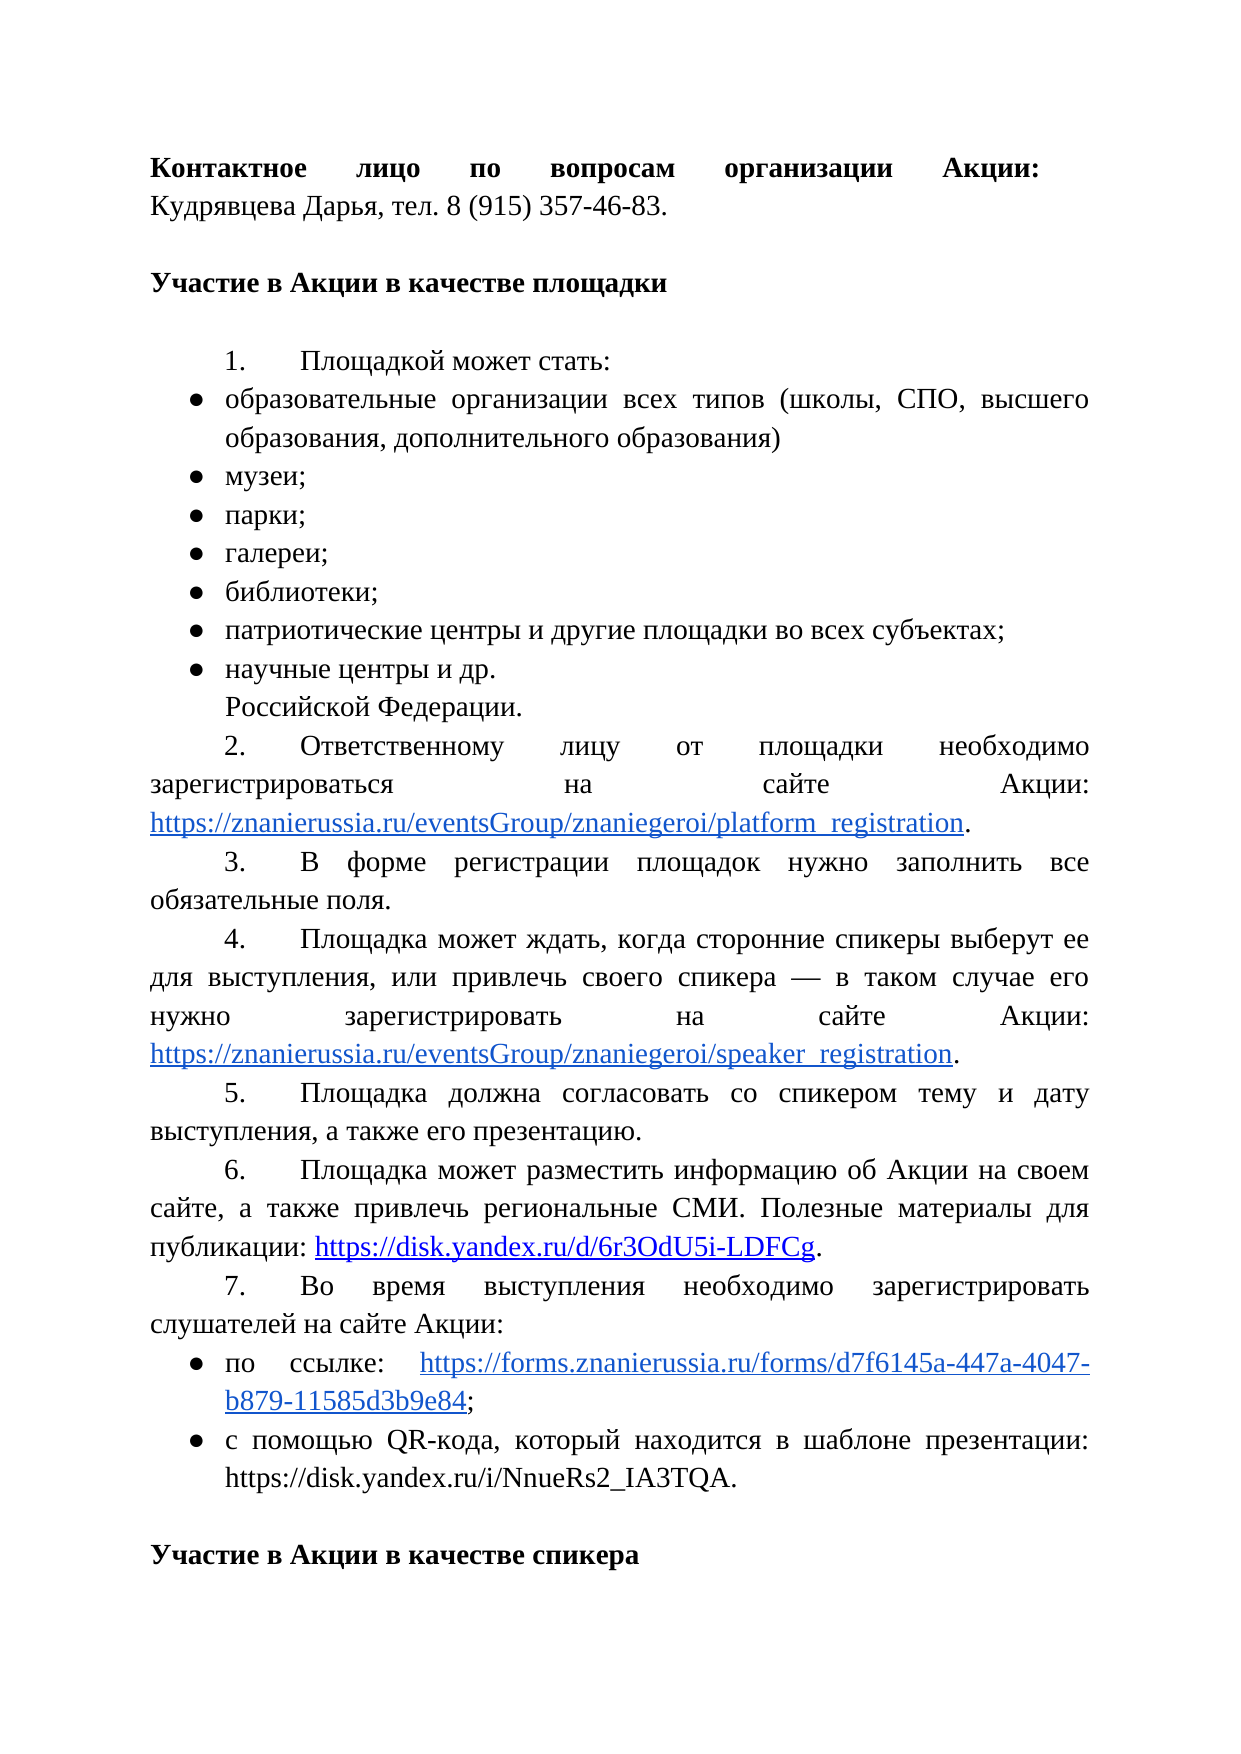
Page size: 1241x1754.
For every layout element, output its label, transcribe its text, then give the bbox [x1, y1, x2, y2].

text Участие в Акции в качестве спикера [150, 1537, 1090, 1571]
list с помощью QR-кода, который находится в шаблоне презентации: https://disk.yandex.ru/i/NnueRs2_IA3TQA. [187, 1422, 1090, 1494]
list патриотические центры и другие площадки во всех субъектах; [187, 612, 1090, 646]
list Площадка может ждать, когда сторонние спикеры выберут ее для выступления, или привлечь своего спикера — в таком случае его нужно зарегистрировать на сайте Акции: https://znanierussia.ru/eventsGroup/znaniegeroi/speaker_registration. [150, 921, 1090, 1070]
list Ответственному лицу от площадки необходимо зарегистрироваться на сайте Акции: https://znanierussia.ru/eventsGroup/znaniegeroi/platform_registration. [150, 728, 1090, 839]
list Площадка может разместить информацию об Акции на своем сайте, а также привлечь региональные СМИ. Полезные материалы для публикации: https://disk.yandex.ru/d/6r3OdU5i-LDFCg. [150, 1152, 1090, 1263]
text Контактное лицо по вопросам организации Акции: Кудрявцева Дарья, тел. 8 (915) 357-46-83. [150, 150, 1090, 222]
list парки; [187, 497, 1090, 530]
list Площадкой может стать: [150, 343, 1090, 376]
list Во время выступления необходимо зарегистрировать слушателей на сайте Акции: [150, 1268, 1090, 1340]
text Участие в Акции в качестве площадки [150, 266, 1090, 299]
list галереи; [187, 535, 1090, 569]
text Российской Федерации. [225, 689, 1090, 723]
list научные центры и др. [187, 651, 1090, 684]
list музеи; [187, 458, 1090, 492]
list библиотеки; [187, 574, 1090, 607]
list Площадка должна согласовать со спикером тему и дату выступления, а также его презентацию. [150, 1075, 1090, 1147]
list В форме регистрации площадок нужно заполнить все обязательные поля. [150, 844, 1090, 916]
list образовательные организации всех типов (школы, СПО, высшего образования, дополнительного образования) [187, 381, 1090, 453]
list по ссылке: https://forms.znanierussia.ru/forms/d7f6145a-447a-4047-b879-11585d3b9e84; [187, 1345, 1090, 1417]
